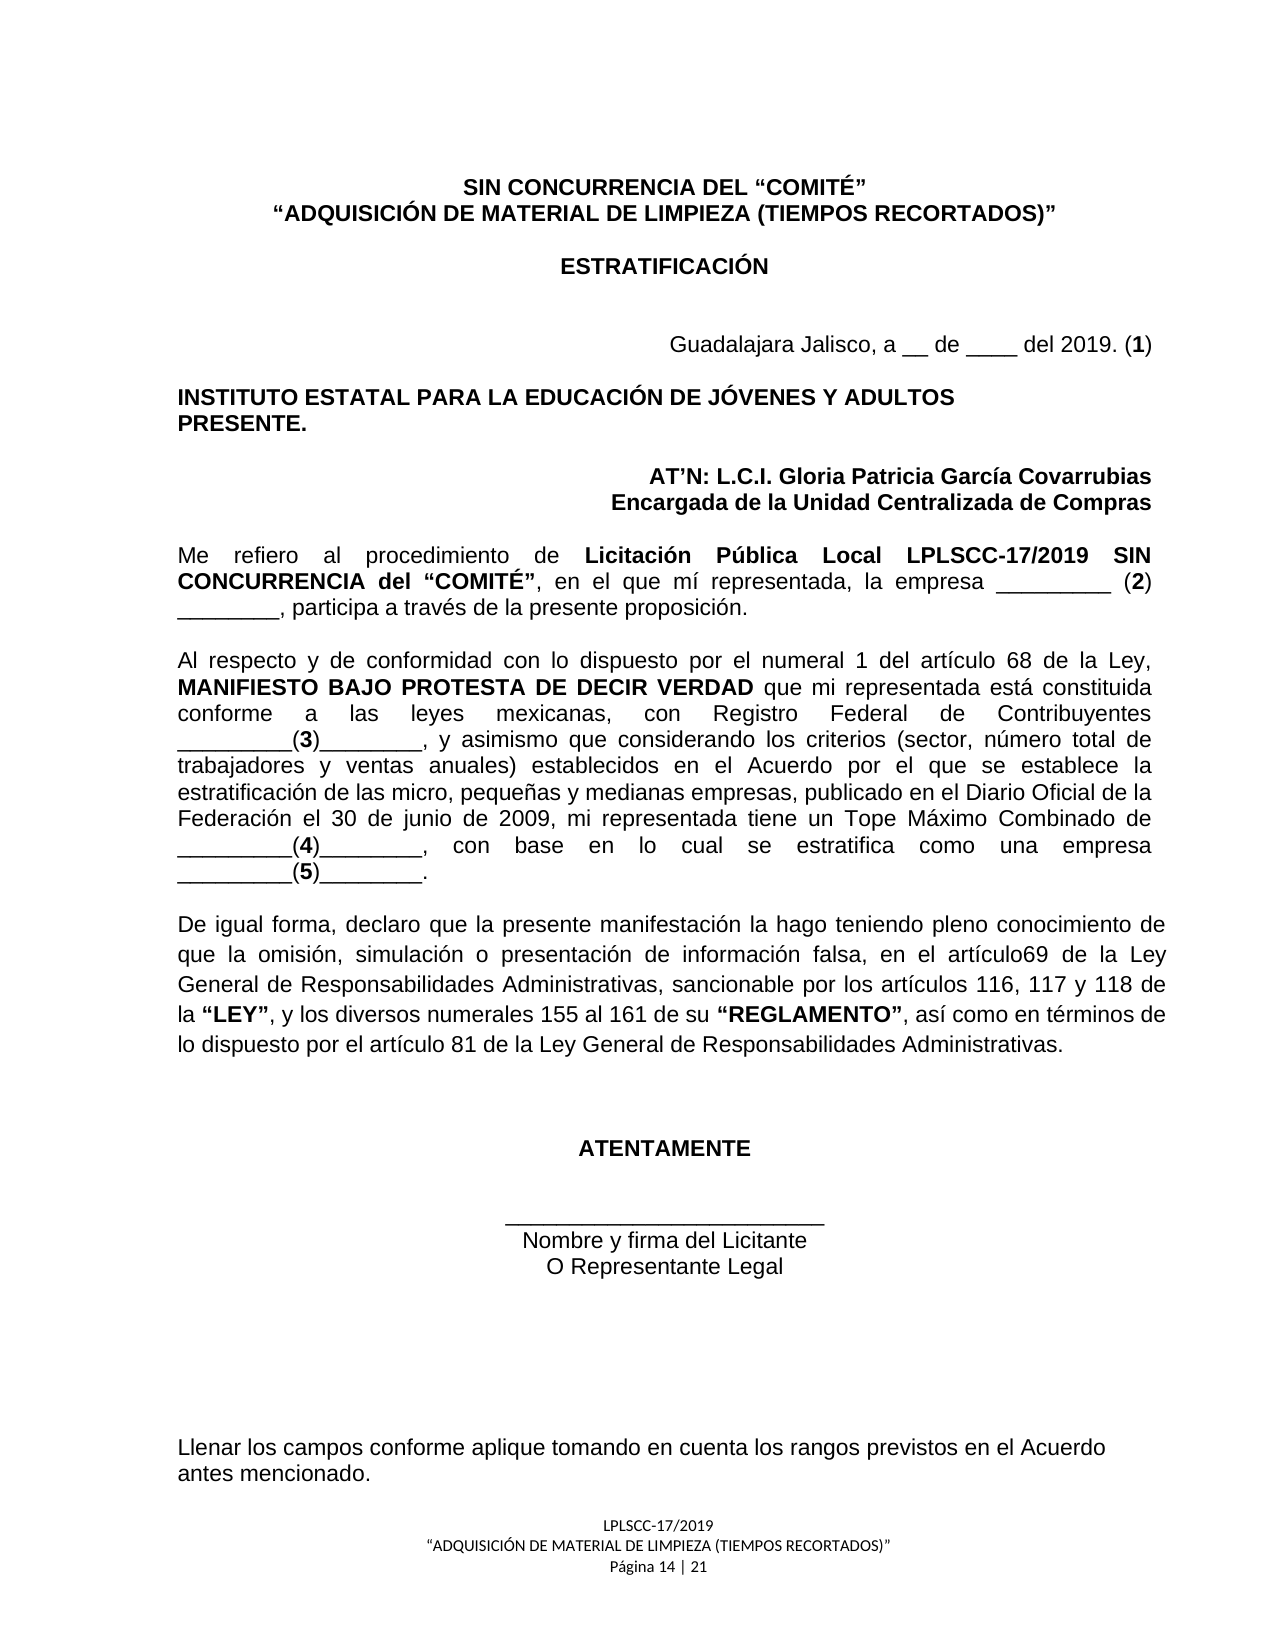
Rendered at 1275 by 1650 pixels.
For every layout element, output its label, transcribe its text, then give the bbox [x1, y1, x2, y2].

text “ADQUISICIÓN DE MATERIAL DE LIMPIEZA (TIEMPOS RECORTADOS)” [177, 200, 1152, 227]
text AT’N: L.C.I. Gloria Patricia García Covarrubias [177, 463, 1152, 489]
text Nombre y firma del Licitante [177, 1227, 1152, 1253]
text O Representante Legal [177, 1253, 1152, 1279]
text ESTRATIFICACIÓN [177, 253, 1152, 279]
text PRESENTE. [177, 410, 1152, 436]
text INSTITUTO ESTATAL PARA LA EDUCACIÓN DE JÓVENES Y ADULTOS [177, 383, 1152, 410]
text De igual forma, declaro que la presente manifestación la hago teniendo pleno conocimiento de que la omisión, simulación o presentación de información falsa, en el artículo69 de la Ley General de Responsabilidades Administrativas, sancionable por los artículos 116, 117 y 118 de la “LEY”, y los diversos numerales 155 al 161 de su “REGLAMENTO”, así como en términos de lo dispuesto por el artículo 81 de la Ley General de Responsabilidades Administrativas. [177, 911, 1167, 1058]
text Al respecto y de conformidad con lo dispuesto por el numeral 1 del artículo 68 de la Ley, MANIFIESTO BAJO PROTESTA DE DECIR VERDAD que mi representada está constituida conforme a las leyes mexicanas, con Registro Federal de Contribuyentes _________(3)________, y asimismo que considerando los criterios (sector, número total de trabajadores y ventas anuales) establecidos en el Acuerdo por el que se establece la estratificación de las micro, pequeñas y medianas empresas, publicado en el Diario Oficial de la Federación el 30 de junio de 2009, mi representada tiene un Tope Máximo Combinado de _________(4)________, con base en lo cual se estratifica como una empresa _________(5)________. [177, 647, 1152, 884]
text Guadalajara Jalisco, a __ de ____ del 2019. (1) [177, 331, 1152, 357]
text Encargada de la Unidad Centralizada de Compras [177, 489, 1152, 515]
text _________________________ [177, 1200, 1152, 1227]
text SIN CONCURRENCIA DEL “COMITÉ” [177, 174, 1152, 200]
text Llenar los campos conforme aplique tomando en cuenta los rangos previstos en el Acuerdo antes mencionado. [177, 1433, 1152, 1486]
text Me refiero al procedimiento de Licitación Pública Local LPLSCC-17/2019 SIN CONCURRENCIA del “COMITÉ”, en el que mí representada, la empresa _________ (2) ________, participa a través de la presente proposición. [177, 542, 1152, 621]
text ATENTAMENTE [177, 1135, 1152, 1162]
